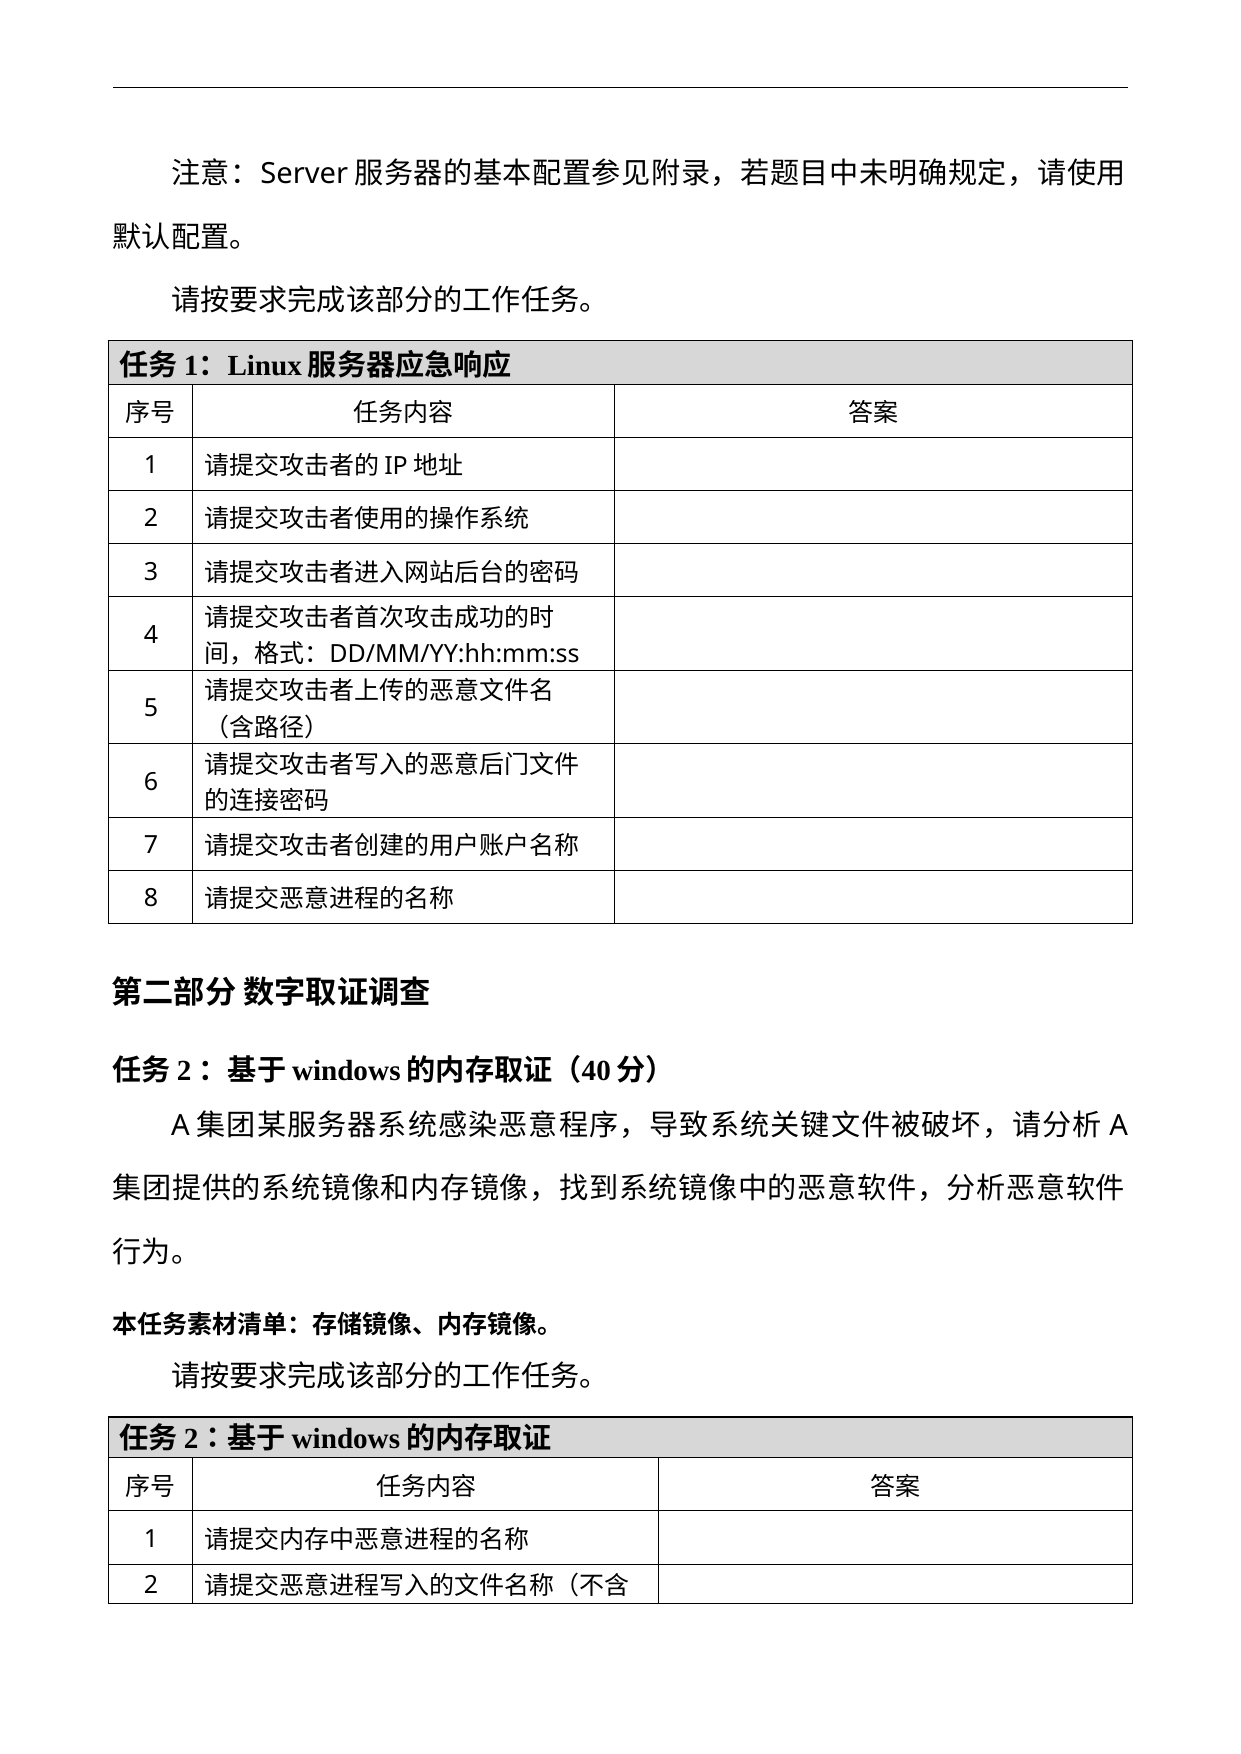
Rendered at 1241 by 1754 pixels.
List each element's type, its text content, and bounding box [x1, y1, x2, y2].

table_cell 5 [109, 671, 192, 743]
table_cell [659, 1565, 1132, 1603]
subtitle 本任务素材清单：存储镜像、内存镜像。 [112, 1304, 1128, 1341]
table_cell [615, 744, 1132, 817]
table_cell [615, 438, 1132, 490]
table_cell 1 [109, 438, 192, 490]
table_cell 7 [109, 818, 192, 870]
table_cell 6 [109, 744, 192, 817]
table_cell 序号 [109, 385, 192, 437]
table_cell 8 [109, 871, 192, 923]
table_cell 请提交攻击者使用的操作系统 [193, 491, 614, 543]
table_cell 请提交内存中恶意进程的名称 [193, 1511, 658, 1563]
table_cell [615, 597, 1132, 670]
text 请按要求完成该部分的工作任务。 [112, 277, 1128, 319]
table_cell 请提交恶意进程的名称 [193, 871, 614, 923]
table_cell [615, 818, 1132, 870]
text A集团某服务器系统感染恶意程序，导致系统关键文件被破坏，请分析A集团提供的系统镜像和内存镜像，找到系统镜像中的恶意软件，分析恶意软件行为。 [112, 1101, 1128, 1271]
table_cell 2 [109, 1565, 192, 1603]
table_header 任务2：基于windows的内存取证 [109, 1418, 1132, 1457]
table_cell 请提交攻击者首次攻击成功的时间，格式：DD/MM/YY:hh:mm:ss [193, 597, 614, 670]
table_cell 请提交攻击者进入网站后台的密码 [193, 544, 614, 596]
table_cell 任务内容 [193, 385, 614, 437]
table_cell [615, 671, 1132, 743]
text 请按要求完成该部分的工作任务。 [112, 1353, 1128, 1395]
table_header 任务1：Linux服务器应急响应 [109, 341, 1132, 384]
table_cell [659, 1511, 1132, 1563]
table_cell 序号 [109, 1458, 192, 1510]
table_cell 3 [109, 544, 192, 596]
table_cell 答案 [615, 385, 1132, 437]
table_cell [615, 491, 1132, 543]
table_cell 2 [109, 491, 192, 543]
table_cell 答案 [659, 1458, 1132, 1510]
table_cell 请提交攻击者创建的用户账户名称 [193, 818, 614, 870]
table_cell 请提交攻击者写入的恶意后门文件的连接密码 [193, 744, 614, 817]
text 注意：Server服务器的基本配置参见附录，若题目中未明确规定，请使用默认配置。 [112, 150, 1128, 256]
table_cell 请提交攻击者上传的恶意文件名（含路径） [193, 671, 614, 743]
table_cell 请提交攻击者的IP地址 [193, 438, 614, 490]
table_cell [615, 871, 1132, 923]
subtitle 第二部分 数字取证调查 [111, 967, 1128, 1012]
subtitle 任务2 ：基于windows的内存取证（40分） [112, 1047, 1128, 1089]
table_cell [193, 1565, 658, 1603]
table_cell 4 [109, 597, 192, 670]
table_cell [615, 544, 1132, 596]
table_cell 任务内容 [193, 1458, 658, 1510]
table_cell 1 [109, 1511, 192, 1563]
